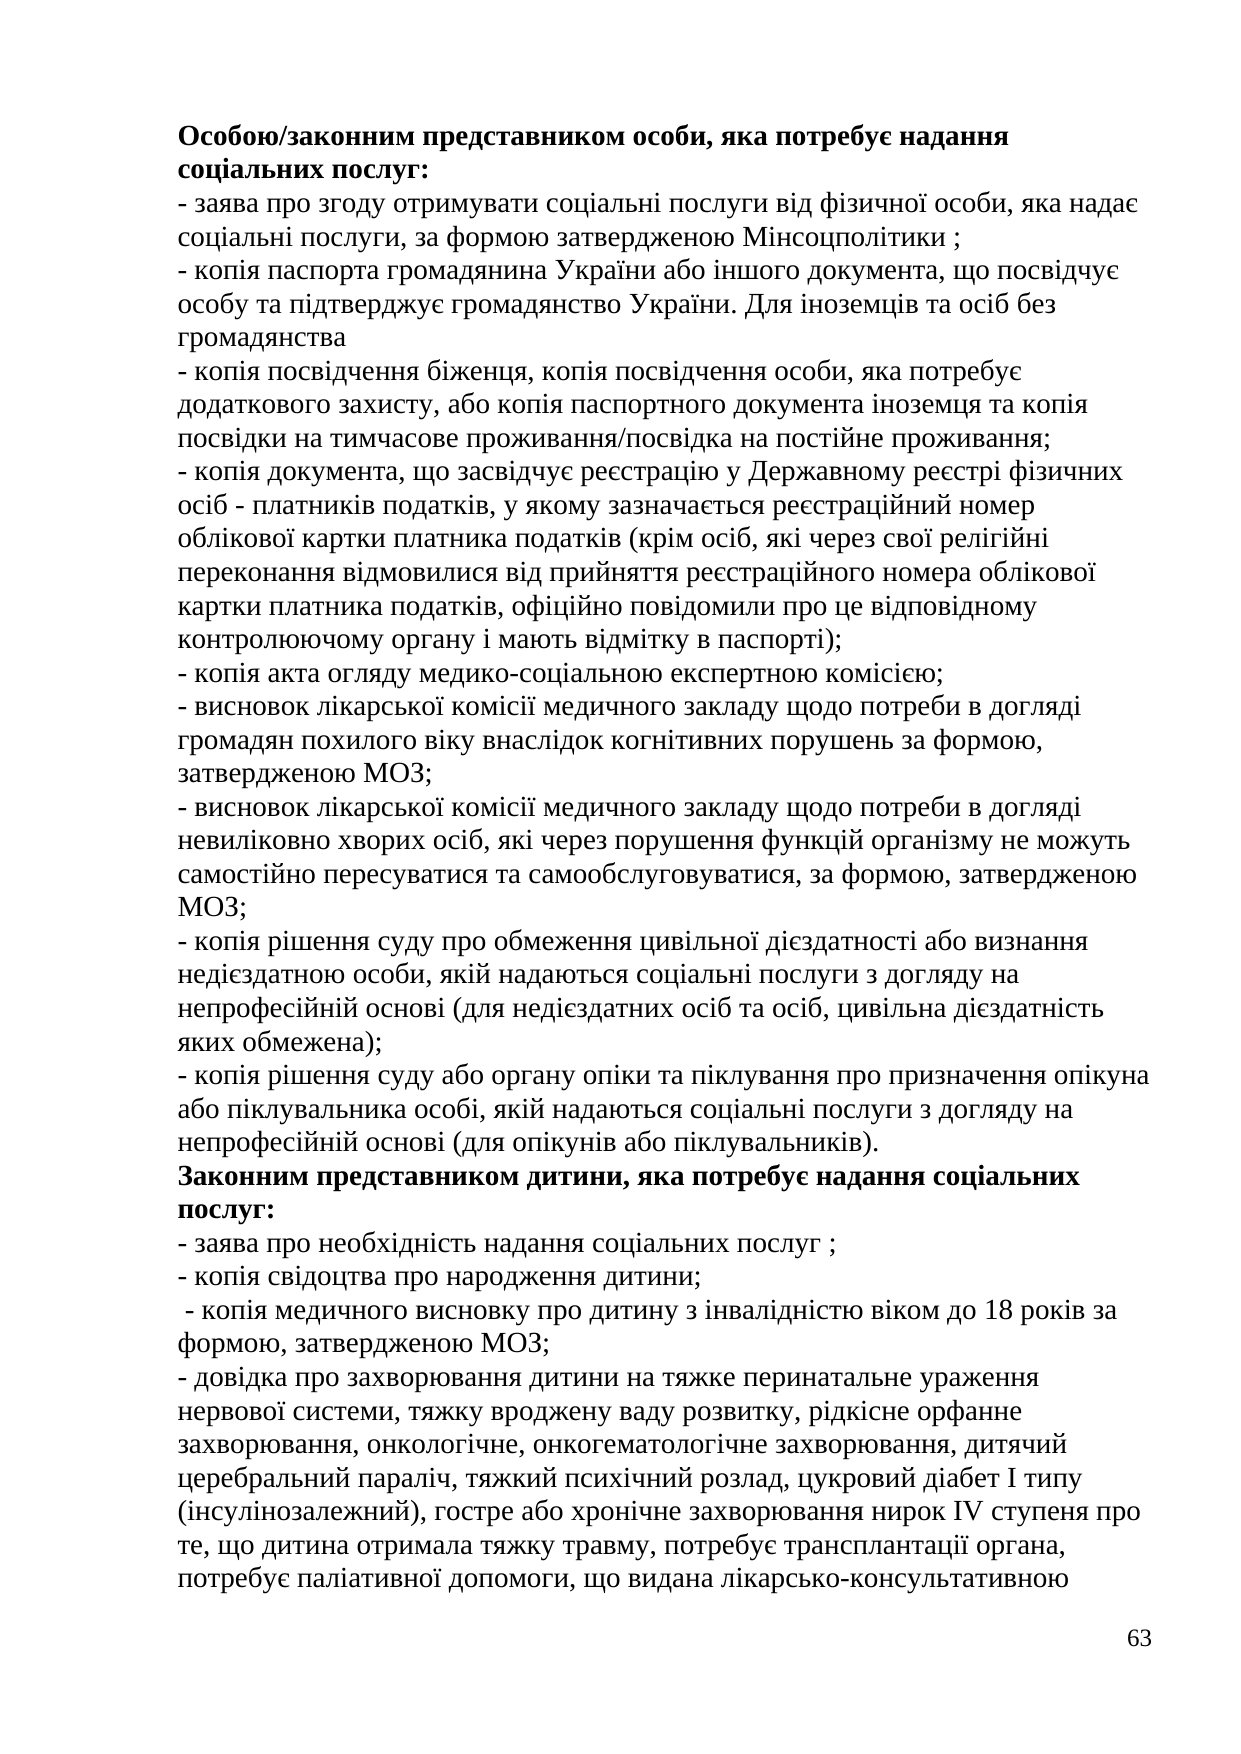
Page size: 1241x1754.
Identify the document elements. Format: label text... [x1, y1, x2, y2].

text - заява про необхідність надання соціальних послуг ; [177, 1225, 1152, 1258]
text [177, 118, 1152, 185]
text - заява про згоду отримувати соціальні послуги від фізичної особи, яка надає соціальні послуги, за формою затвердженою Мінсоцполітики ; [177, 185, 1152, 252]
text - копія рішення суду про обмеження цивільної дієздатності або визнання недієздатною особи, якій надаються соціальні послуги з догляду на непрофесійній основі (для недієздатних осіб та осіб, цивільна дієздатність яких обмежена); [177, 923, 1152, 1057]
text - копія рішення суду або органу опіки та піклування про призначення опікуна або піклувальника особі, якій надаються соціальні послуги з догляду на непрофесійній основі (для опікунів або піклувальників). [177, 1057, 1152, 1158]
text - висновок лікарської комісії медичного закладу щодо потреби в догляді невиліковно хворих осіб, які через порушення функцій організму не можуть самостійно пересуватися та самообслуговуватися, за формою, затвердженою МОЗ; [177, 789, 1152, 923]
text Законним представником дитини, яка потребує надання соціальних послуг: [177, 1158, 1152, 1225]
text - висновок лікарської комісії медичного закладу щодо потреби в догляді громадян похилого віку внаслідок когнітивних порушень за формою, затвердженою МОЗ; [177, 688, 1152, 789]
text - копія медичного висновку про дитину з інвалідністю віком до 18 років за формою, затвердженою МОЗ; [177, 1292, 1152, 1359]
text - копія акта огляду медико-соціальною експертною комісією; [177, 655, 1152, 688]
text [177, 1359, 1152, 1594]
text - копія свідоцтва про народження дитини; [177, 1258, 1152, 1292]
text - копія паспорта громадянина України або іншого документа, що посвідчує особу та підтверджує громадянство України. Для іноземців та осіб без громадянства [177, 252, 1152, 353]
